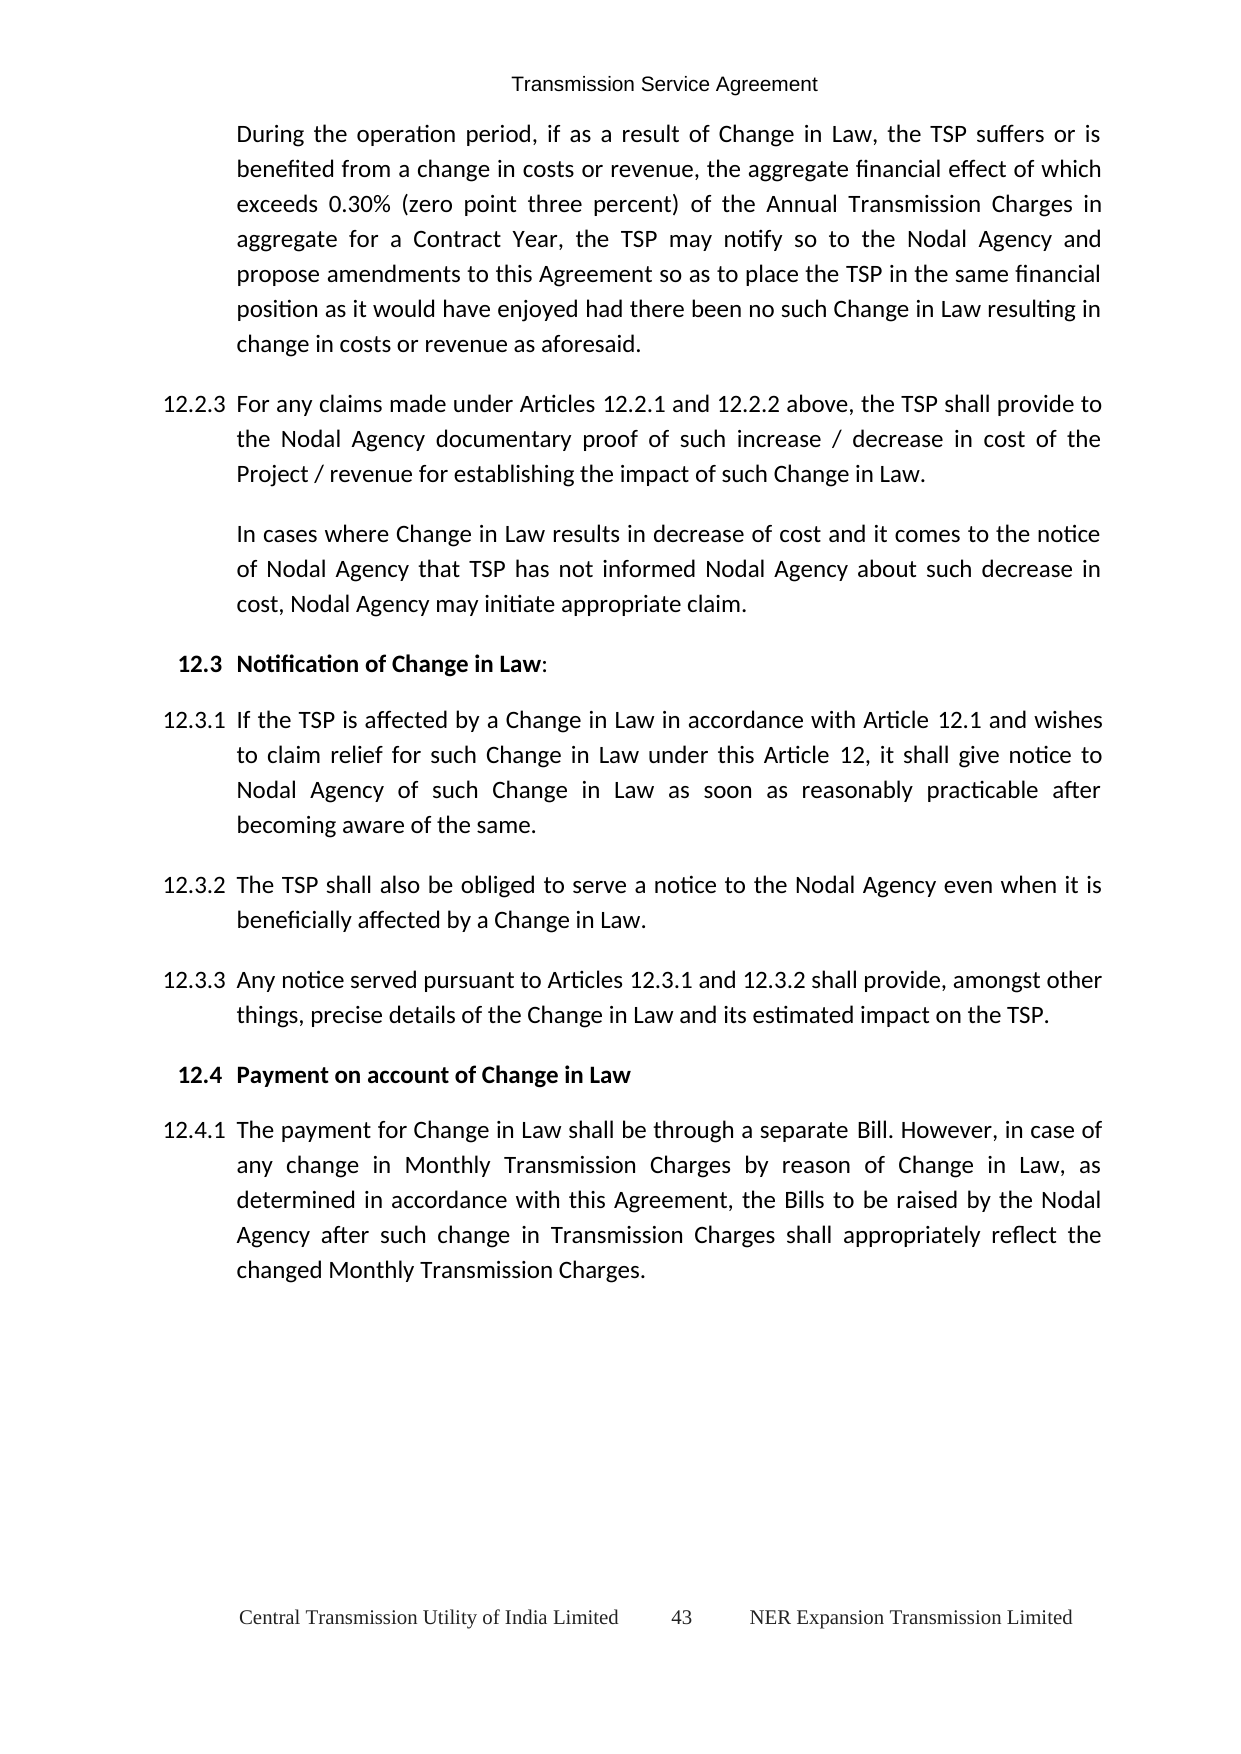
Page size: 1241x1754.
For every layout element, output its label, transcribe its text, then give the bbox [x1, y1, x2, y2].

subtitle If the TSP is affected by a Change in Law in accordance with Article 12.1 and wishes to claim relief for such Change in Law under this Article 12, it shall give notice to Nodal Agency of such Change in Law as soon as reasonably practicable after becoming aware of the same. [162, 704, 1103, 839]
subtitle Payment on account of Change in Law [177, 1059, 1103, 1089]
subtitle In cases where Change in Law results in decrease of cost and it comes to the notice of Nodal Agency that TSP has not informed Nodal Agency about such decrease in cost, Nodal Agency may initiate appropriate claim. [236, 518, 1103, 619]
subtitle Any notice served pursuant to Articles 12.3.1 and 12.3.2 shall provide, amongst other things, precise details of the Change in Law and its estimated impact on the TSP. [162, 964, 1103, 1029]
subtitle The payment for Change in Law shall be through a separate Bill. However, in case of any change in Monthly Transmission Charges by reason of Change in Law, as determined in accordance with this Agreement, the Bills to be raised by the Nodal Agency after such change in Transmission Charges shall appropriately reflect the changed Monthly Transmission Charges. [162, 1114, 1103, 1285]
subtitle The TSP shall also be obliged to serve a notice to the Nodal Agency even when it is beneficially affected by a Change in Law. [162, 869, 1103, 934]
text During the operation period, if as a result of Change in Law, the TSP suffers or is benefited from a change in costs or revenue, the aggregate financial effect of which exceeds 0.30% (zero point three percent) of the Annual Transmission Charges in aggregate for a Contract Year, the TSP may notify so to the Nodal Agency and propose amendments to this Agreement so as to place the TSP in the same financial position as it would have enjoyed had there been no such Change in Law resulting in change in costs or revenue as aforesaid. [236, 118, 1103, 359]
subtitle Notification of Change in Law: [177, 648, 1103, 679]
subtitle For any claims made under Articles 12.2.1 and 12.2.2 above, the TSP shall provide to the Nodal Agency documentary proof of such increase / decrease in cost of the Project / revenue for establishing the impact of such Change in Law. [162, 388, 1103, 489]
